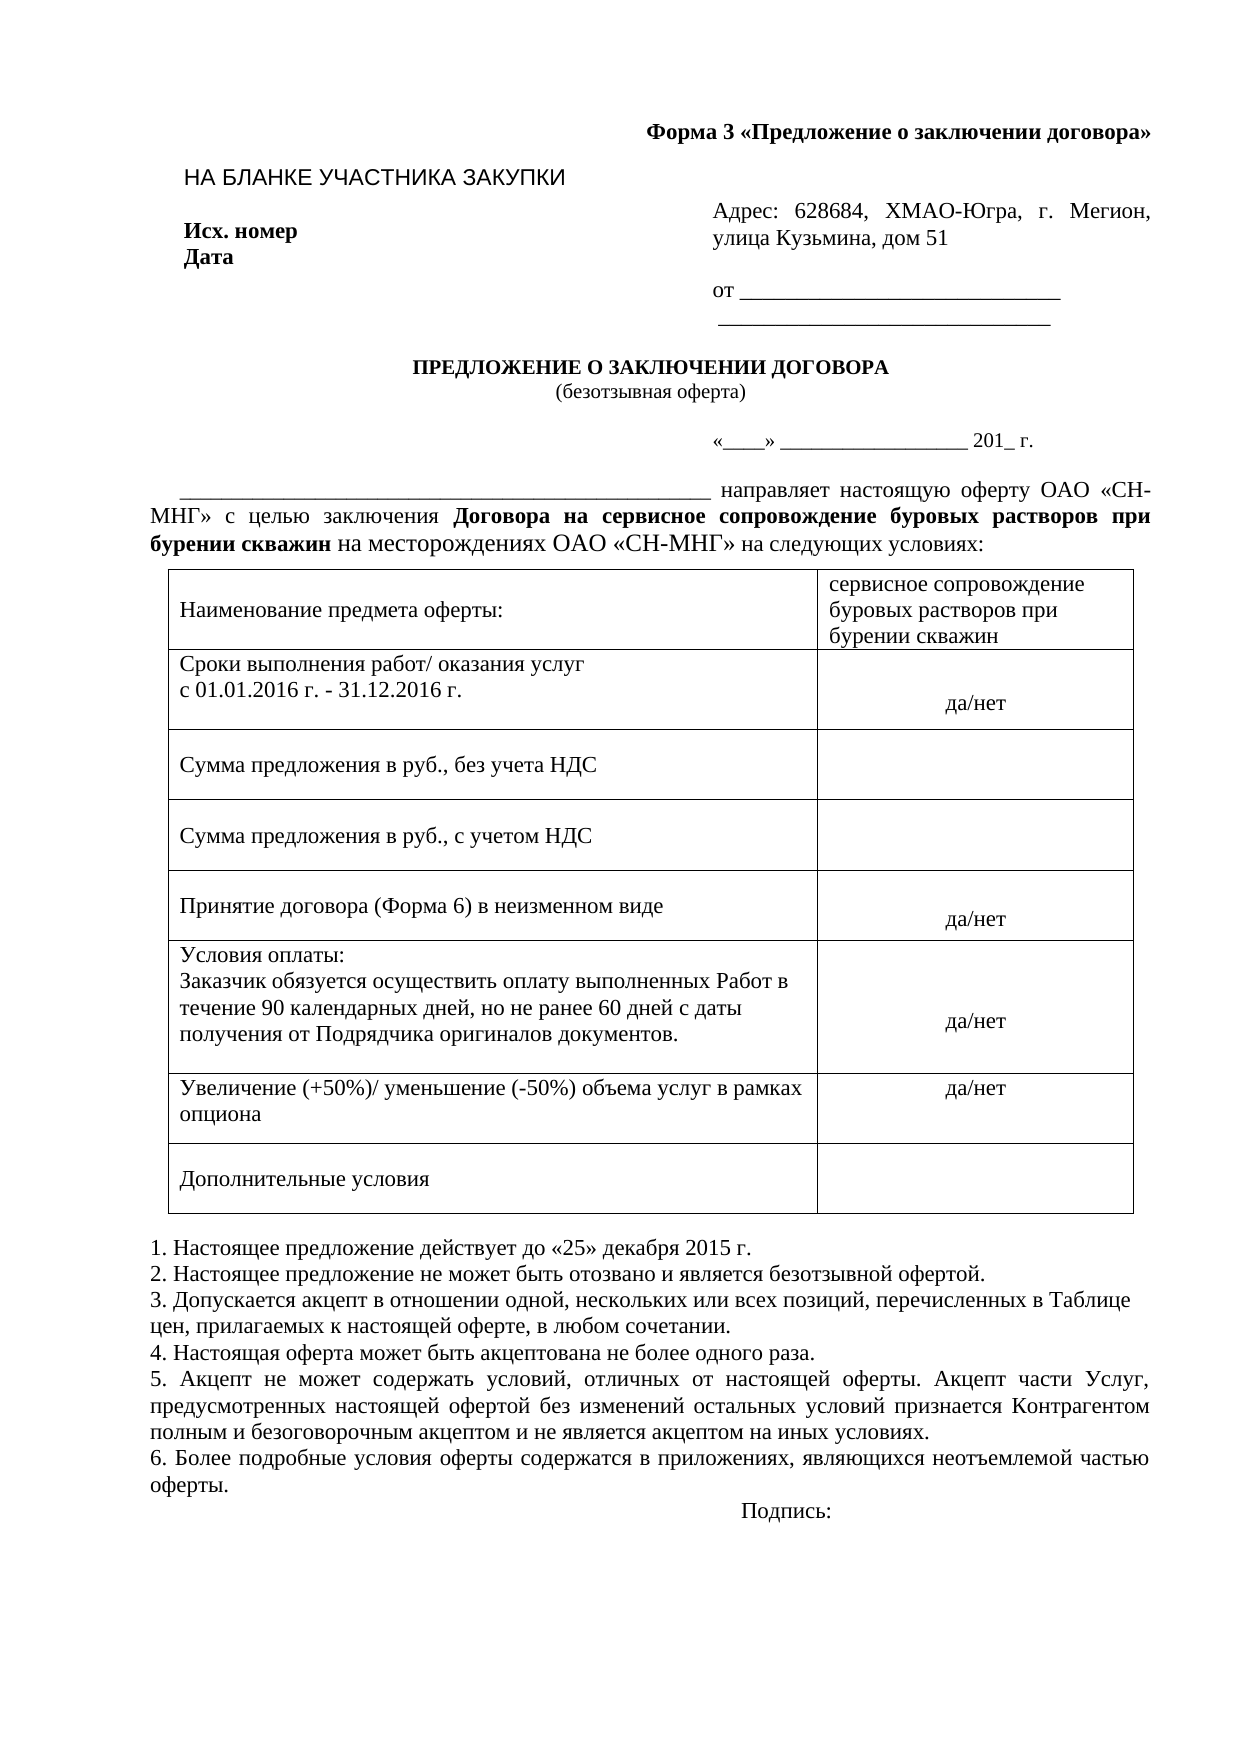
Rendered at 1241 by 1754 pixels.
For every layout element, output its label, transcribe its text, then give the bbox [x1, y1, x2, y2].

text (безотзывная оферта) [150, 379, 1152, 403]
text Адрес: 628684, ХМАО-Югра, г. Мегион, улица Кузьмина, дом 51 [712, 197, 1152, 250]
table_cell Условия оплаты: Заказчик обязуется осуществить оплату выполненных Работ в течение 90 календарных дней, но не ранее 60 дней с даты получения от Подрядчика оригиналов документов. [169, 941, 817, 1073]
text 6. Более подробные условия оферты содержатся в приложениях, являющихся неотъемлемой частью оферты. [150, 1444, 1152, 1497]
text 5. Акцепт не может содержать условий, отличных от настоящей оферты. Акцепт части Услуг, предусмотренных настоящей офертой без изменений остальных условий признается Контрагентом полным и безоговорочным акцептом и не является акцептом на иных условиях. [150, 1365, 1152, 1444]
text ___________________________________________________ направляет настоящую оферту ОАО «СН-МНГ» с целью заключения Договора на сервисное сопровождение буровых растворов при бурении скважин на месторождениях ОАО «СН-МНГ» на следующих условиях: [150, 476, 1152, 557]
table_cell да/нет [818, 1074, 1133, 1143]
table_header сервисное сопровождение буровых растворов при бурении скважин [818, 570, 1133, 649]
text Подпись: [150, 1497, 1152, 1523]
text цен, прилагаемых к настоящей оферте, в любом сочетании. [150, 1313, 1152, 1339]
table_cell да/нет [818, 871, 1133, 940]
table_cell [818, 800, 1133, 869]
table_cell Принятие договора (Форма 6) в неизменном виде [169, 871, 817, 940]
text Форма 3 «Предложение о заключении договора» [150, 118, 1152, 144]
text 3. Допускается акцепт в отношении одной, нескольких или всех позиций, перечисленных в Таблице [150, 1286, 1152, 1313]
table_cell Сумма предложения в руб., с учетом НДС [169, 800, 817, 869]
text ПРЕДЛОЖЕНИЕ О ЗАКЛЮЧЕНИИ ДОГОВОРА [150, 355, 1152, 379]
table_cell [818, 1144, 1133, 1213]
table_cell Увеличение (+50%)/ уменьшение (-50%) объема услуг в рамках опциона [169, 1074, 817, 1143]
text 1. Настоящее предложение действует до «25» декабря 2015 г. [150, 1233, 1152, 1260]
table_cell Сроки выполнения работ/ оказания услуг с 01.01.2016 г. - 31.12.2016 г. [169, 650, 817, 729]
text от ____________________________ [712, 276, 1152, 303]
text 4. Настоящая оферта может быть акцептована не более одного раза. [150, 1339, 1152, 1365]
table_cell да/нет [818, 650, 1133, 729]
table_header Наименование предмета оферты: [169, 570, 817, 649]
text 2. Настоящее предложение не может быть отозвано и является безотзывной офертой. [150, 1260, 1152, 1286]
table_cell да/нет [818, 941, 1133, 1073]
table_cell Дополнительные условия [169, 1144, 817, 1213]
table_cell Сумма предложения в руб., без учета НДС [169, 730, 817, 799]
table_cell [818, 730, 1133, 799]
text «____» __________________ 201_ г. [712, 427, 1152, 452]
text _____________________________ [712, 303, 1152, 329]
